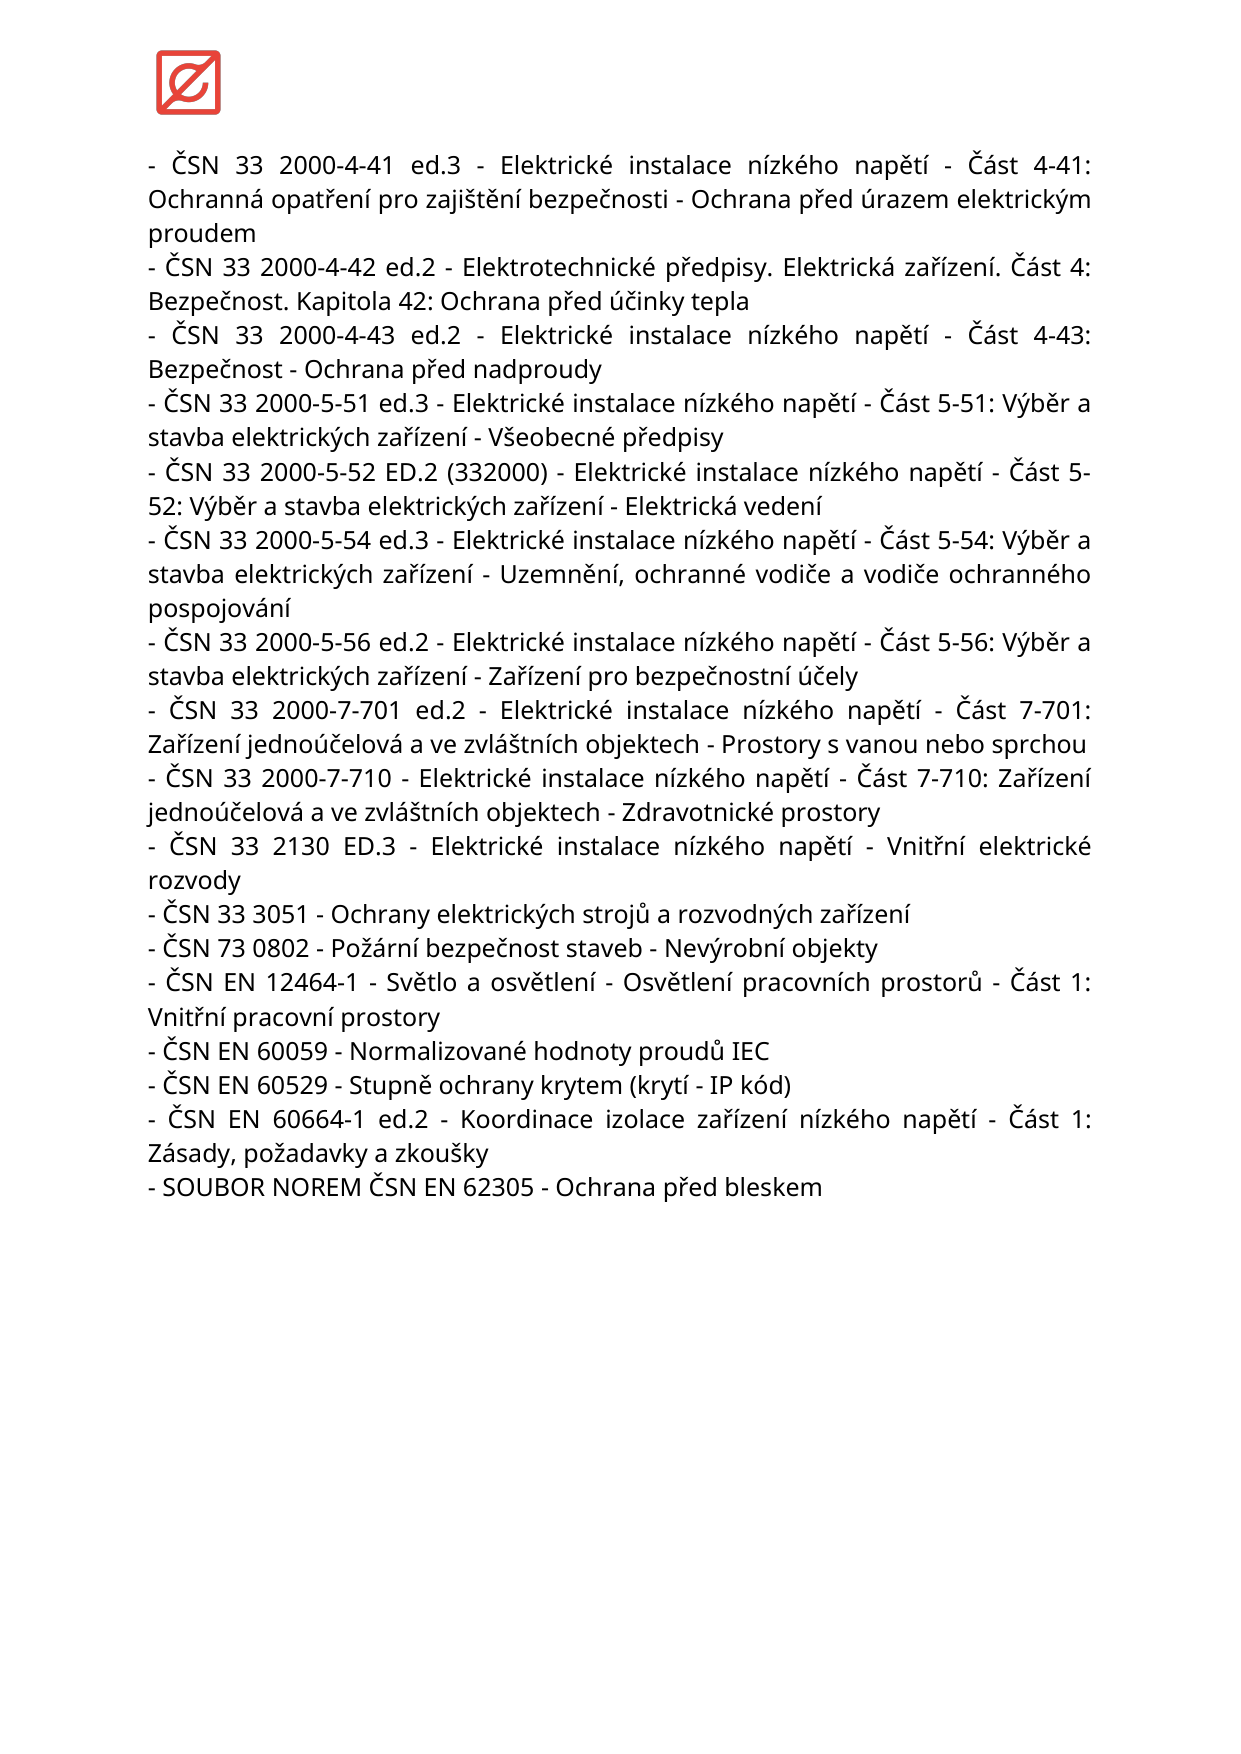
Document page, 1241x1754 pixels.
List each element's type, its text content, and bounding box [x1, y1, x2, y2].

text - ČSN 73 0802 - Požární bezpečnost staveb - Nevýrobní objekty [148, 931, 1093, 965]
text - ČSN 33 2000-5-51 ed.3 - Elektrické instalace nízkého napětí - Část 5-51: Výběr a stavba elektrických zařízení - Všeobecné předpisy [148, 386, 1093, 454]
text - ČSN 33 2000-5-56 ed.2 - Elektrické instalace nízkého napětí - Část 5-56: Výběr a stavba elektrických zařízení - Zařízení pro bezpečnostní účely [148, 624, 1093, 693]
text - ČSN 33 2000-4-43 ed.2 - Elektrické instalace nízkého napětí - Část 4-43: Bezpečnost - Ochrana před nadproudy [148, 318, 1093, 386]
text - ČSN EN 12464-1 - Světlo a osvětlení - Osvětlení pracovních prostorů - Část 1: Vnitřní pracovní prostory [148, 965, 1093, 1033]
picture [113, 30, 264, 136]
text - ČSN 33 2000-7-710 - Elektrické instalace nízkého napětí - Část 7-710: Zařízení jednoúčelová a ve zvláštních objektech - Zdravotnické prostory [148, 761, 1093, 829]
text - ČSN 33 2000-5-52 ED.2 (332000) - Elektrické instalace nízkého napětí - Část 5-52: Výběr a stavba elektrických zařízení - Elektrická vedení [148, 454, 1093, 522]
text - ČSN EN 60664-1 ed.2 - Koordinace izolace zařízení nízkého napětí - Část 1: Zásady, požadavky a zkoušky [148, 1101, 1093, 1169]
text - ČSN 33 2000-4-41 ed.3 - Elektrické instalace nízkého napětí - Část 4-41: Ochranná opatření pro zajištění bezpečnosti - Ochrana před úrazem elektrickým proudem [148, 148, 1093, 250]
text - ČSN 33 2000-5-54 ed.3 - Elektrické instalace nízkého napětí - Část 5-54: Výběr a stavba elektrických zařízení - Uzemnění, ochranné vodiče a vodiče ochranného pospojování [148, 522, 1093, 624]
text - SOUBOR NOREM ČSN EN 62305 - Ochrana před bleskem [148, 1169, 1093, 1203]
text - ČSN 33 2130 ED.3 - Elektrické instalace nízkého napětí - Vnitřní elektrické rozvody [148, 829, 1093, 897]
text - ČSN 33 3051 - Ochrany elektrických strojů a rozvodných zařízení [148, 897, 1093, 931]
text - ČSN EN 60059 - Normalizované hodnoty proudů IEC [148, 1033, 1093, 1067]
text - ČSN 33 2000-4-42 ed.2 - Elektrotechnické předpisy. Elektrická zařízení. Část 4: Bezpečnost. Kapitola 42: Ochrana před účinky tepla [148, 250, 1093, 318]
text - ČSN EN 60529 - Stupně ochrany krytem (krytí - IP kód) [148, 1067, 1093, 1101]
text - ČSN 33 2000-7-701 ed.2 - Elektrické instalace nízkého napětí - Část 7-701: Zařízení jednoúčelová a ve zvláštních objektech - Prostory s vanou nebo sprchou [148, 693, 1093, 761]
